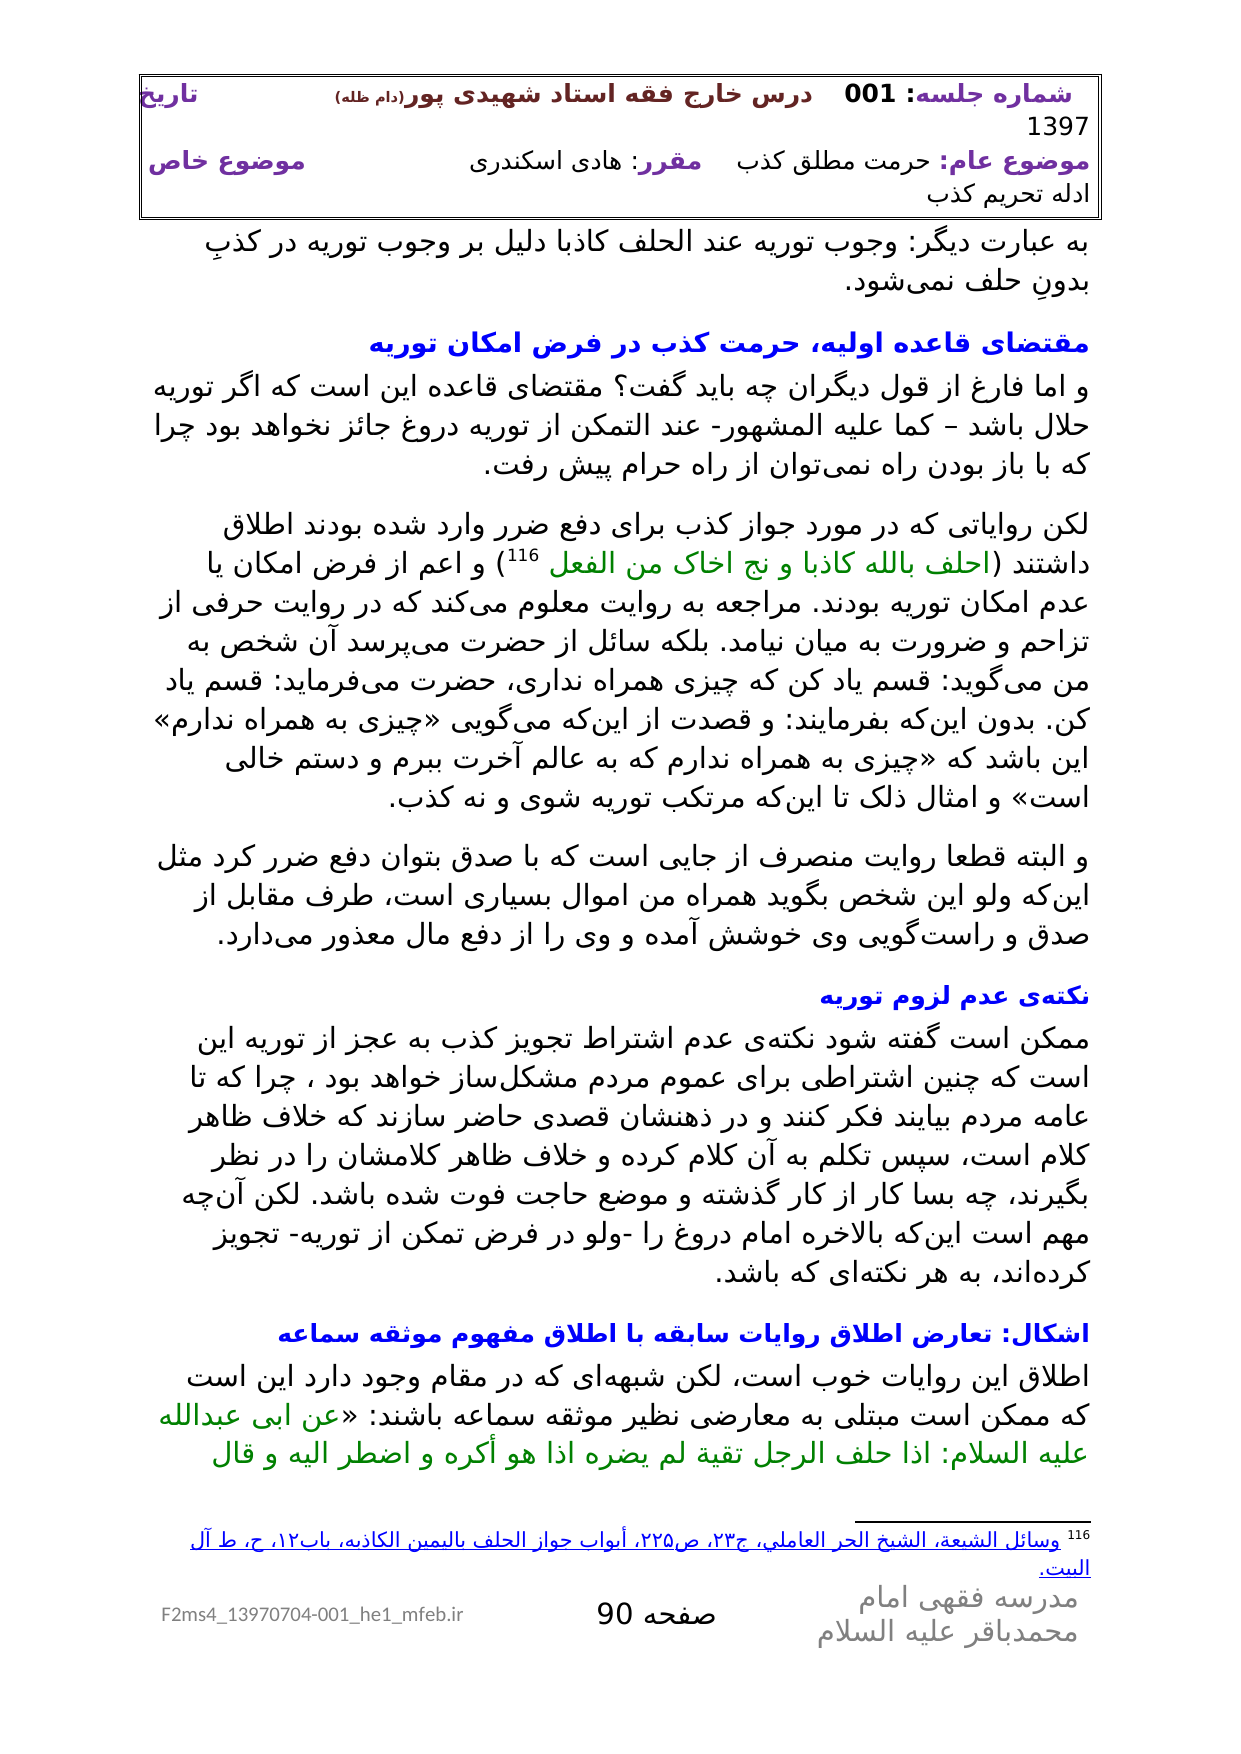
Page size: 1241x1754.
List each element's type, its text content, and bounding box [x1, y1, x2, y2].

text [150, 1359, 1090, 1471]
text و اما فارغ از قول دیگران چه باید گفت؟‌ مقتضای قاعده این است که اگر توریه حلال باشد – کما علیه المشهور- عند التمکن از توریه دروغ جائز نخواهد بود چرا که با باز بودن راه نمی‌توان از راه حرام پیش رفت. [150, 369, 1090, 481]
subtitle مقتضای قاعده اولیه، حرمت کذب در فرض امکان توریه [150, 327, 1090, 358]
text به عبارت دیگر: وجوب توریه عند الحلف کاذبا دلیل بر وجوب توریه در کذبِ بدونِ حلف نمی‌شود. [150, 224, 1090, 297]
text ممکن است گفته شود نکته‌ی عدم اشتراط تجویز کذب به عجز از توریه این است که چنین اشتراطی برای عموم مردم مشکل‌ساز خواهد بود ، چرا که تا عامه‌ مردم بیایند فکر کنند و ‌در ذهنشان قصدی حاضر سازند که خلاف ظاهر کلام است، سپس تکلم به آن کلام کرده و خلاف ظاهر کلامشان را در نظر بگیرند، چه بسا کار از کار گذشته و موضع حاجت فوت شده باشد. لکن آن‌چه مهم است این‌که بالاخره امام دروغ را -ولو در فرض تمکن از توریه- تجویز کرده‌اند، به هر نکته‌ای که باشد. [150, 1021, 1090, 1289]
subtitle نکته‌ی عدم لزوم توریه [150, 982, 1090, 1011]
text لکن روایاتی که در مورد جواز کذب برای دفع ضرر وارد شده بودند اطلاق داشتند (احلف بالله کاذبا و نج اخاک من الفعل ) و اعم از فرض امکان یا عدم امکان توریه بودند. مراجعه به روایت معلوم می‌کند که در روایت حرفی از تزاحم و ضرورت به میان نیامد. بلکه سائل از حضرت می‌پرسد آن شخص به من می‌‌گوید: قسم یاد کن که چیزی همراه نداری، حضرت می‌‌فرماید: قسم یاد کن. بدون این‌که بفرمایند: و قصدت از این‌که می‌گویی «چیزی به همراه ندارم» این باشد که «چیزی به همراه ندارم که به عالم آخرت ببرم و ‌دستم خالی است» و امثال ذلک تا این‌که مرتکب توریه شوی و نه کذب. [150, 507, 1090, 814]
text و البته قطعا روایت منصرف از جایی است که با صدق بتوان دفع ضرر کرد مثل این‌که ولو این شخص بگوید همراه من اموال بسیاری است، طرف مقابل از صدق و راست‌گویی وی خوشش آمده و وی را از دفع مال معذور می‌دارد. [150, 840, 1090, 952]
subtitle اشکال: تعارض اطلاق روایات سابقه با اطلاق مفهوم موثقه سماعه [150, 1319, 1090, 1348]
